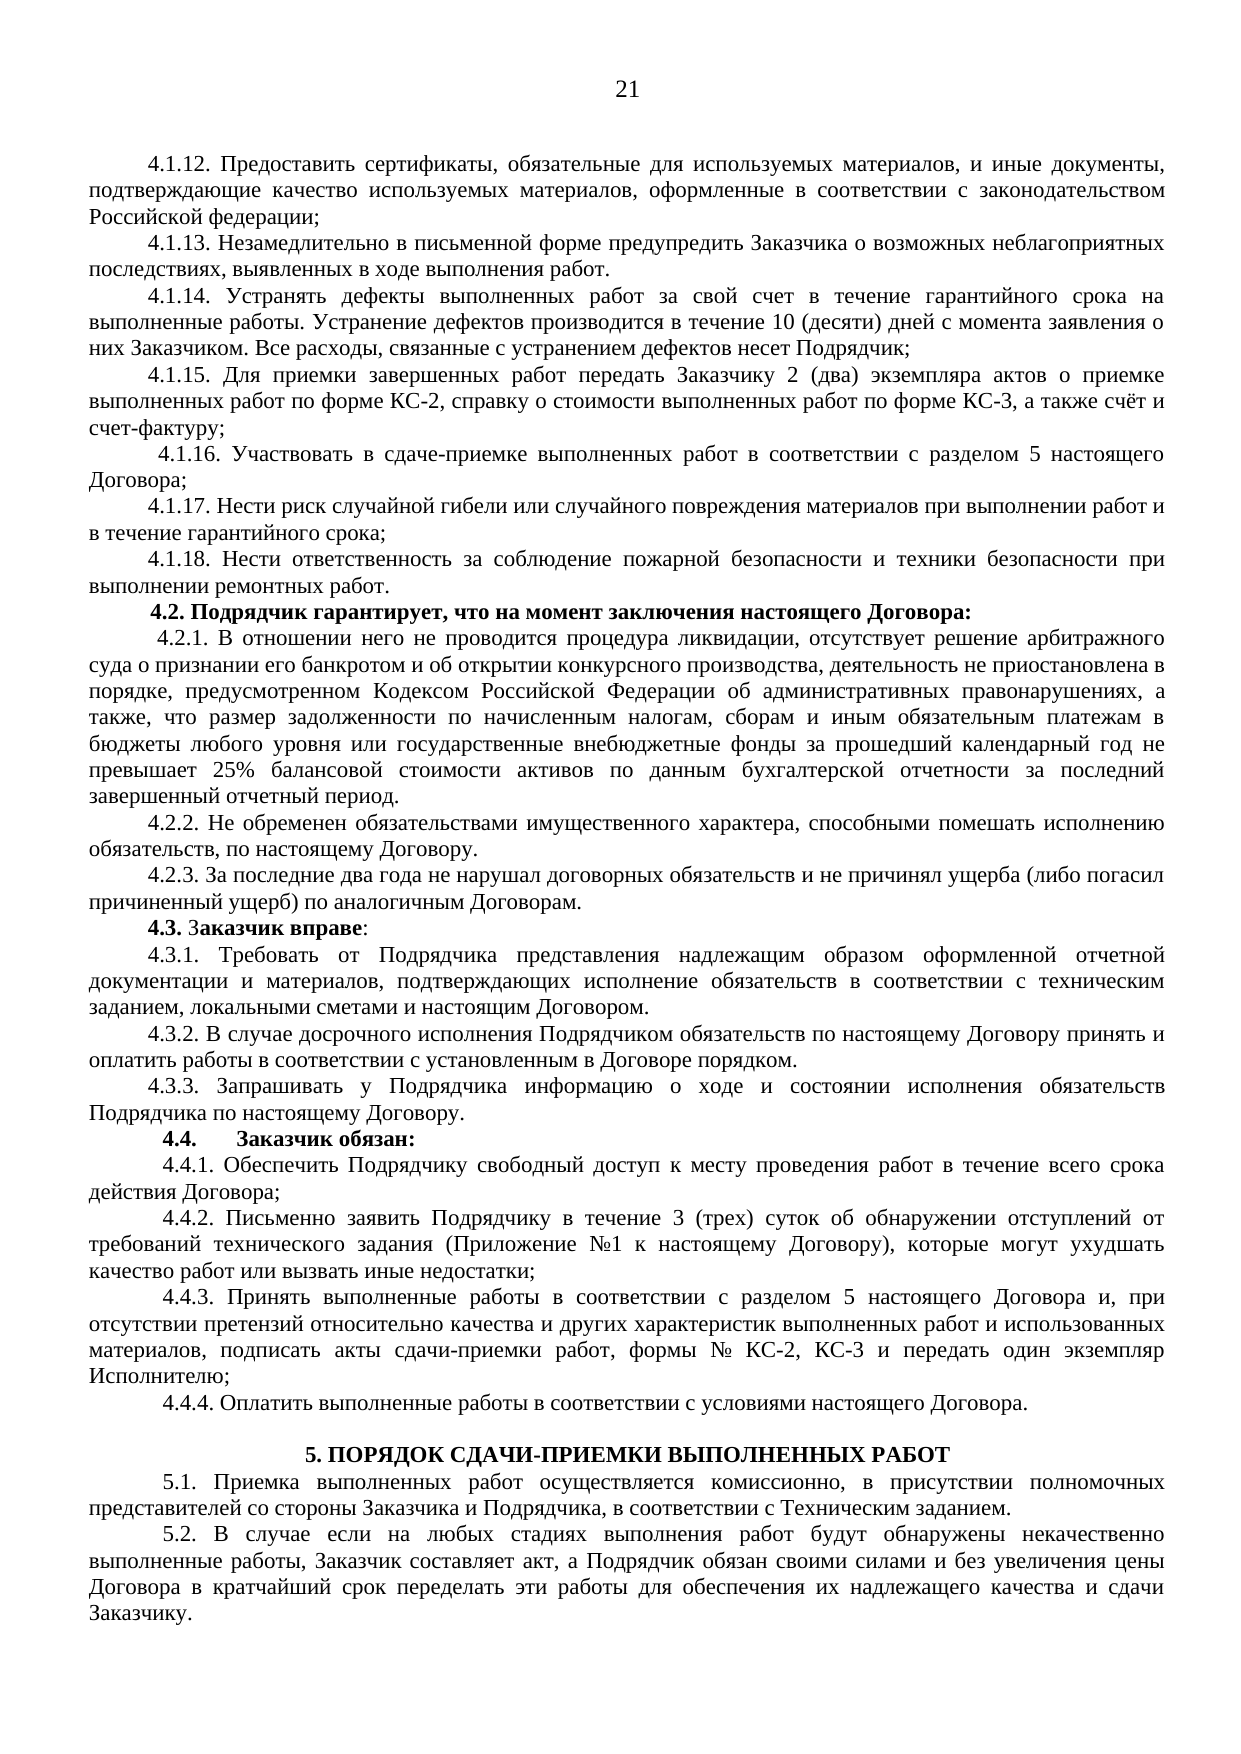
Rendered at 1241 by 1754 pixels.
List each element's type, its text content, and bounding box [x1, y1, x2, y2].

text 4.3. Заказчик вправе: [89, 914, 1167, 941]
text 4.4.1. Обеспечить Подрядчику свободный доступ к месту проведения работ в течение всего срока действия Договора; [89, 1151, 1167, 1204]
text 5.1. Приемка выполненных работ осуществляется комиссионно, в присутствии полномочных представителей со стороны Заказчика и Подрядчика, в соответствии с Техническим заданием. [89, 1468, 1167, 1520]
text 4.4.4. Оплатить выполненные работы в соответствии с условиями настоящего Договора. [89, 1389, 1167, 1415]
text 4.1.15. Для приемки завершенных работ передать Заказчику 2 (два) экземпляра актов о приемке выполненных работ по форме КС-2, справку о стоимости выполненных работ по форме КС-3, а также счёт и счет-фактуру; [89, 361, 1167, 440]
text 5.2. В случае если на любых стадиях выполнения работ будут обнаружены некачественно выполненные работы, Заказчик составляет акт, а Подрядчик обязан своими силами и без увеличения цены Договора в кратчайший срок переделать эти работы для обеспечения их надлежащего качества и сдачи Заказчику. [89, 1520, 1167, 1626]
text 4.1.13. Незамедлительно в письменной форме предупредить Заказчика о возможных неблагоприятных последствиях, выявленных в ходе выполнения работ. [89, 229, 1167, 282]
text 5. ПОРЯДОК СДАЧИ-ПРИЕМКИ ВЫПОЛНЕННЫХ РАБОТ [89, 1441, 1167, 1468]
text 4.4. Заказчик обязан: [89, 1125, 1167, 1151]
text 4.1.14. Устранять дефекты выполненных работ за свой счет в течение гарантийного срока на выполненные работы. Устранение дефектов производится в течение 10 (десяти) дней с момента заявления о них Заказчиком. Все расходы, связанные с устранением дефектов несет Подрядчик; [89, 282, 1167, 361]
text 4.1.16. Участвовать в сдаче-приемке выполненных работ в соответствии с разделом 5 настоящего Договора; [89, 440, 1167, 493]
text 4.1.12. Предоставить сертификаты, обязательные для используемых материалов, и иные документы, подтверждающие качество используемых материалов, оформленные в соответствии с законодательством Российской федерации; [89, 150, 1167, 229]
text 4.3.3. Запрашивать у Подрядчика информацию о ходе и состоянии исполнения обязательств Подрядчика по настоящему Договору. [89, 1072, 1167, 1125]
text 4.4.3. Принять выполненные работы в соответствии с разделом 5 настоящего Договора и, при отсутствии претензий относительно качества и других характеристик выполненных работ и использованных материалов, подписать акты сдачи-приемки работ, формы № КС-2, КС-3 и передать один экземпляр Исполнителю; [89, 1283, 1167, 1389]
text 4.4.2. Письменно заявить Подрядчику в течение 3 (трех) суток об обнаружении отступлений от требований технического задания (Приложение №1 к настоящему Договору), которые могут ухудшать качество работ или вызвать иные недостатки; [89, 1204, 1167, 1283]
text 4.1.18. Нести ответственность за соблюдение пожарной безопасности и техники безопасности при выполнении ремонтных работ. [89, 545, 1167, 598]
text 4.2.2. Не обременен обязательствами имущественного характера, способными помешать исполнению обязательств, по настоящему Договору. [89, 809, 1167, 862]
text 4.2.3. За последние два года не нарушал договорных обязательств и не причинял ущерба (либо погасил причиненный ущерб) по аналогичным Договорам. [89, 862, 1167, 914]
text 4.2.1. В отношении него не проводится процедура ликвидации, отсутствует решение арбитражного суда о признании его банкротом и об открытии конкурсного производства, деятельность не приостановлена в порядке, предусмотренном Кодексом Российской Федерации об административных правонарушениях, а также, что размер задолженности по начисленным налогам, сборам и иным обязательным платежам в бюджеты любого уровня или государственные внебюджетные фонды за прошедший календарный год не превышает 25% балансовой стоимости активов по данным бухгалтерской отчетности за последний завершенный отчетный период. [89, 624, 1167, 809]
text 4.3.1. Требовать от Подрядчика представления надлежащим образом оформленной отчетной документации и материалов, подтверждающих исполнение обязательств в соответствии с техническим заданием, локальными сметами и настоящим Договором. [89, 941, 1167, 1020]
text 4.2. Подрядчик гарантирует, что на момент заключения настоящего Договора: [89, 598, 1167, 624]
text 4.1.17. Нести риск случайной гибели или случайного повреждения материалов при выполнении работ и в течение гарантийного срока; [89, 493, 1167, 545]
text 4.3.2. В случае досрочного исполнения Подрядчиком обязательств по настоящему Договору принять и оплатить работы в соответствии с установленным в Договоре порядком. [89, 1020, 1167, 1072]
